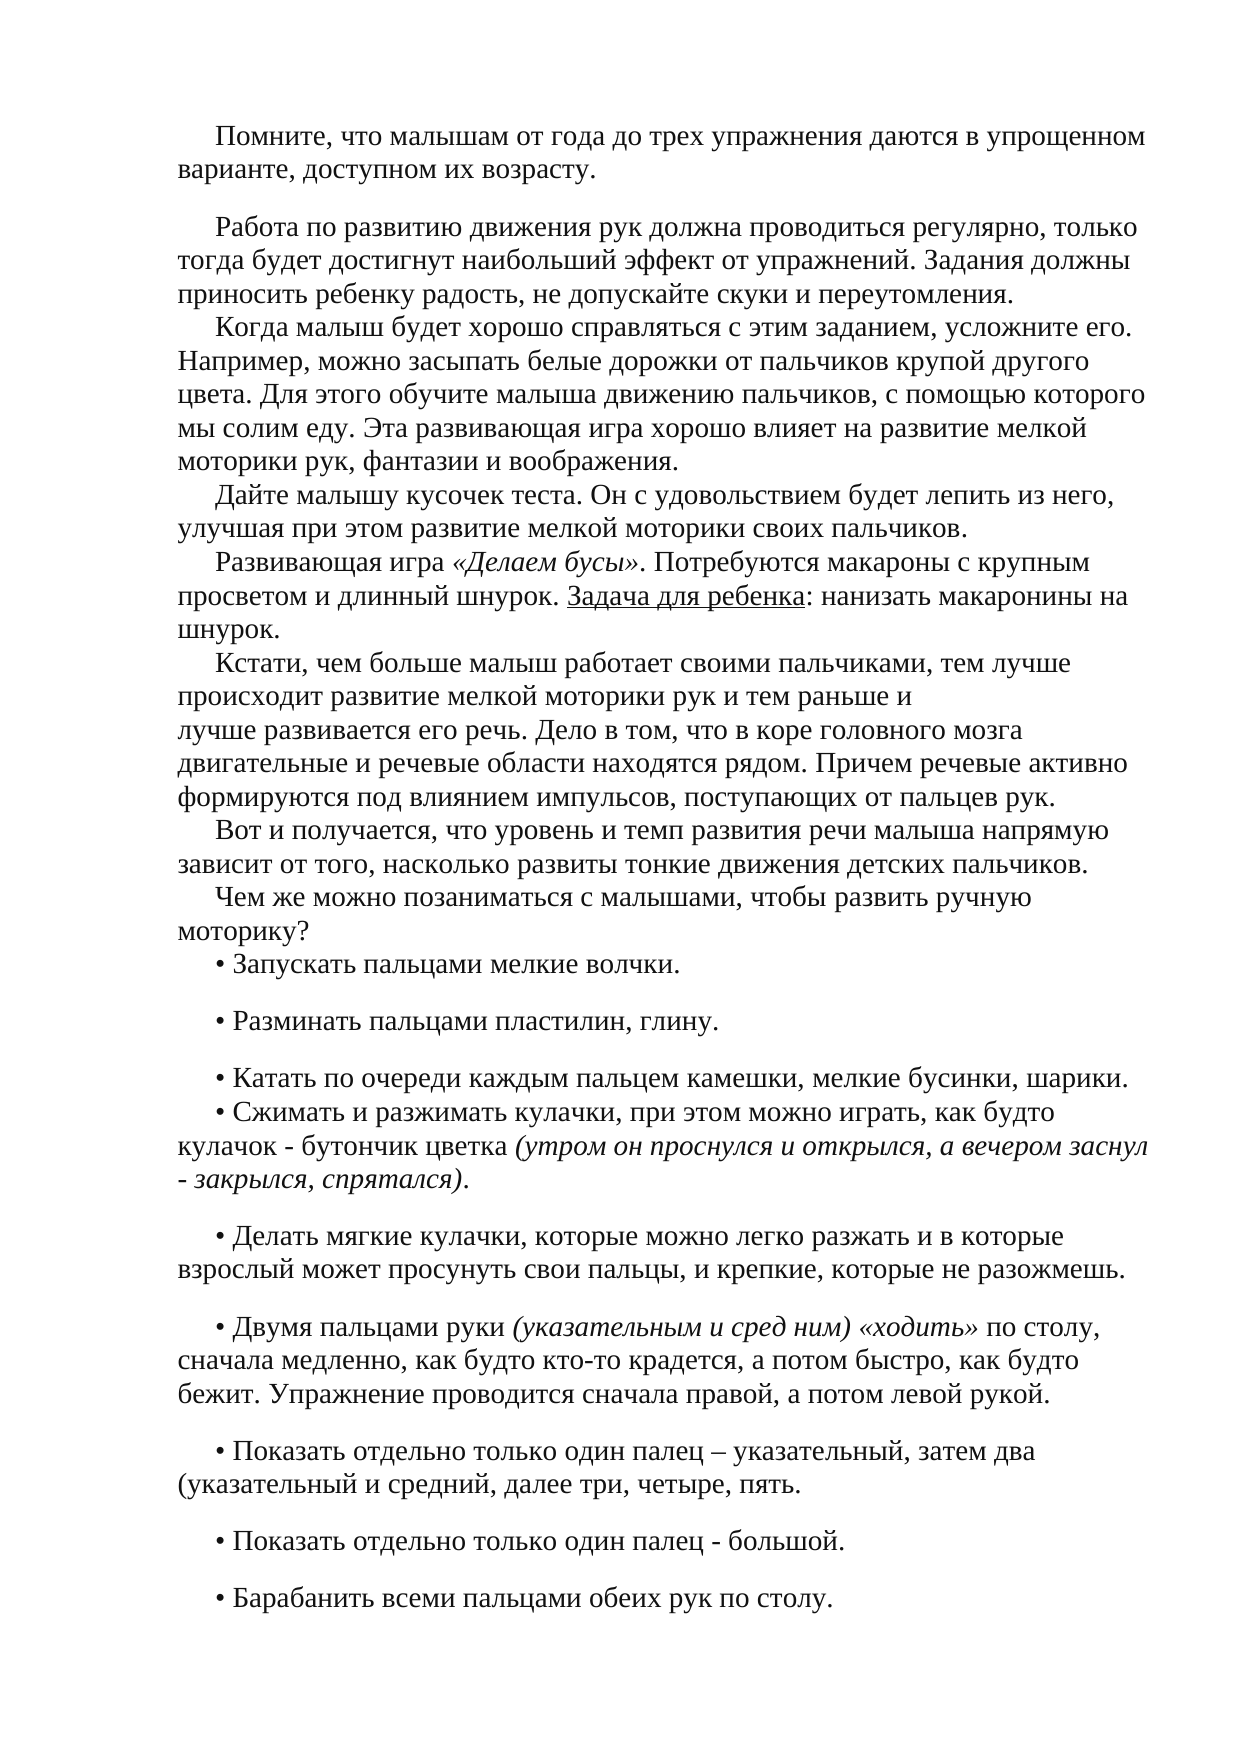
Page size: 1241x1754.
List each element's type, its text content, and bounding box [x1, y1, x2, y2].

text Чем же можно позаниматься с малышами, чтобы развить ручную моторику? [177, 879, 1152, 947]
text • Двумя пальцами руки (указательным и сред ним) «ходить» по столу, сначала медленно, как будто кто-то крадется, а потом быстро, как будто бежит. Упражнение проводится сначала правой, а потом левой рукой. [177, 1309, 1152, 1409]
text Когда малыш будет хорошо справляться с этим заданием, усложните его. Например, можно засыпать белые дорожки от пальчиков крупой другого цвета. Для этого обучите малыша движению пальчиков, с помощью которого мы солим еду. Эта развивающая игра хорошо влияет на развитие мелкой моторики рук, фантазии и воображения. [177, 309, 1152, 477]
text Дайте малышу кусочек теста. Он с удовольствием будет лепить из него, улучшая при этом развитие мелкой моторики своих пальчиков. [177, 477, 1152, 544]
text Помните, что малышам от года до трех упражнения даются в упрощенном варианте, доступном их возрасту. [177, 118, 1152, 185]
text • Катать по очереди каждым пальцем камешки, мелкие бусинки, шарики. [177, 1061, 1152, 1094]
text • Сжимать и разжимать кулачки, при этом можно играть, как будто кулачок - бутончик цветка (утром он проснулся и открылся, а вечером заснул - закрылся, спрятался). [177, 1094, 1152, 1195]
text Кстати, чем больше малыш работает своими пальчиками, тем лучше происходит развитие мелкой моторики рук и тем раньше и лучше развивается его речь. Дело в том, что в коре головного мозга двигательные и речевые области находятся рядом. Причем речевые активно формируются под влиянием импульсов, поступающих от пальцев рук. [177, 645, 1152, 812]
text • Запускать пальцами мелкие волчки. [177, 947, 1152, 980]
text Вот и получается, что уровень и темп развития речи малыша напрямую зависит от того, насколько развиты тонкие движения детских пальчиков. [177, 812, 1152, 879]
text • Делать мягкие кулачки, которые можно легко разжать и в которые взрослый может просунуть свои пальцы, и крепкие, которые не разожмешь. [177, 1218, 1152, 1285]
text • Разминать пальцами пластилин, глину. [177, 1003, 1152, 1037]
text • Барабанить всеми пальцами обеих рук по столу. [177, 1580, 1152, 1614]
text Развивающая игра «Делаем бусы». Потребуются макароны с крупным просветом и длинный шнурок. Задача для ребенка: нанизать макаронины на шнурок. [177, 544, 1152, 645]
text • Показать отдельно только один палец - большой. [177, 1523, 1152, 1557]
text Работа по развитию движения рук должна проводиться регулярно, только тогда будет достигнут наибольший эффект от упражнений. Задания должны приносить ребенку радость, не допускайте скуки и переутомления. [177, 209, 1152, 309]
text • Показать отдельно только один палец – указательный, затем два (указательный и средний, далее три, четыре, пять. [177, 1433, 1152, 1500]
